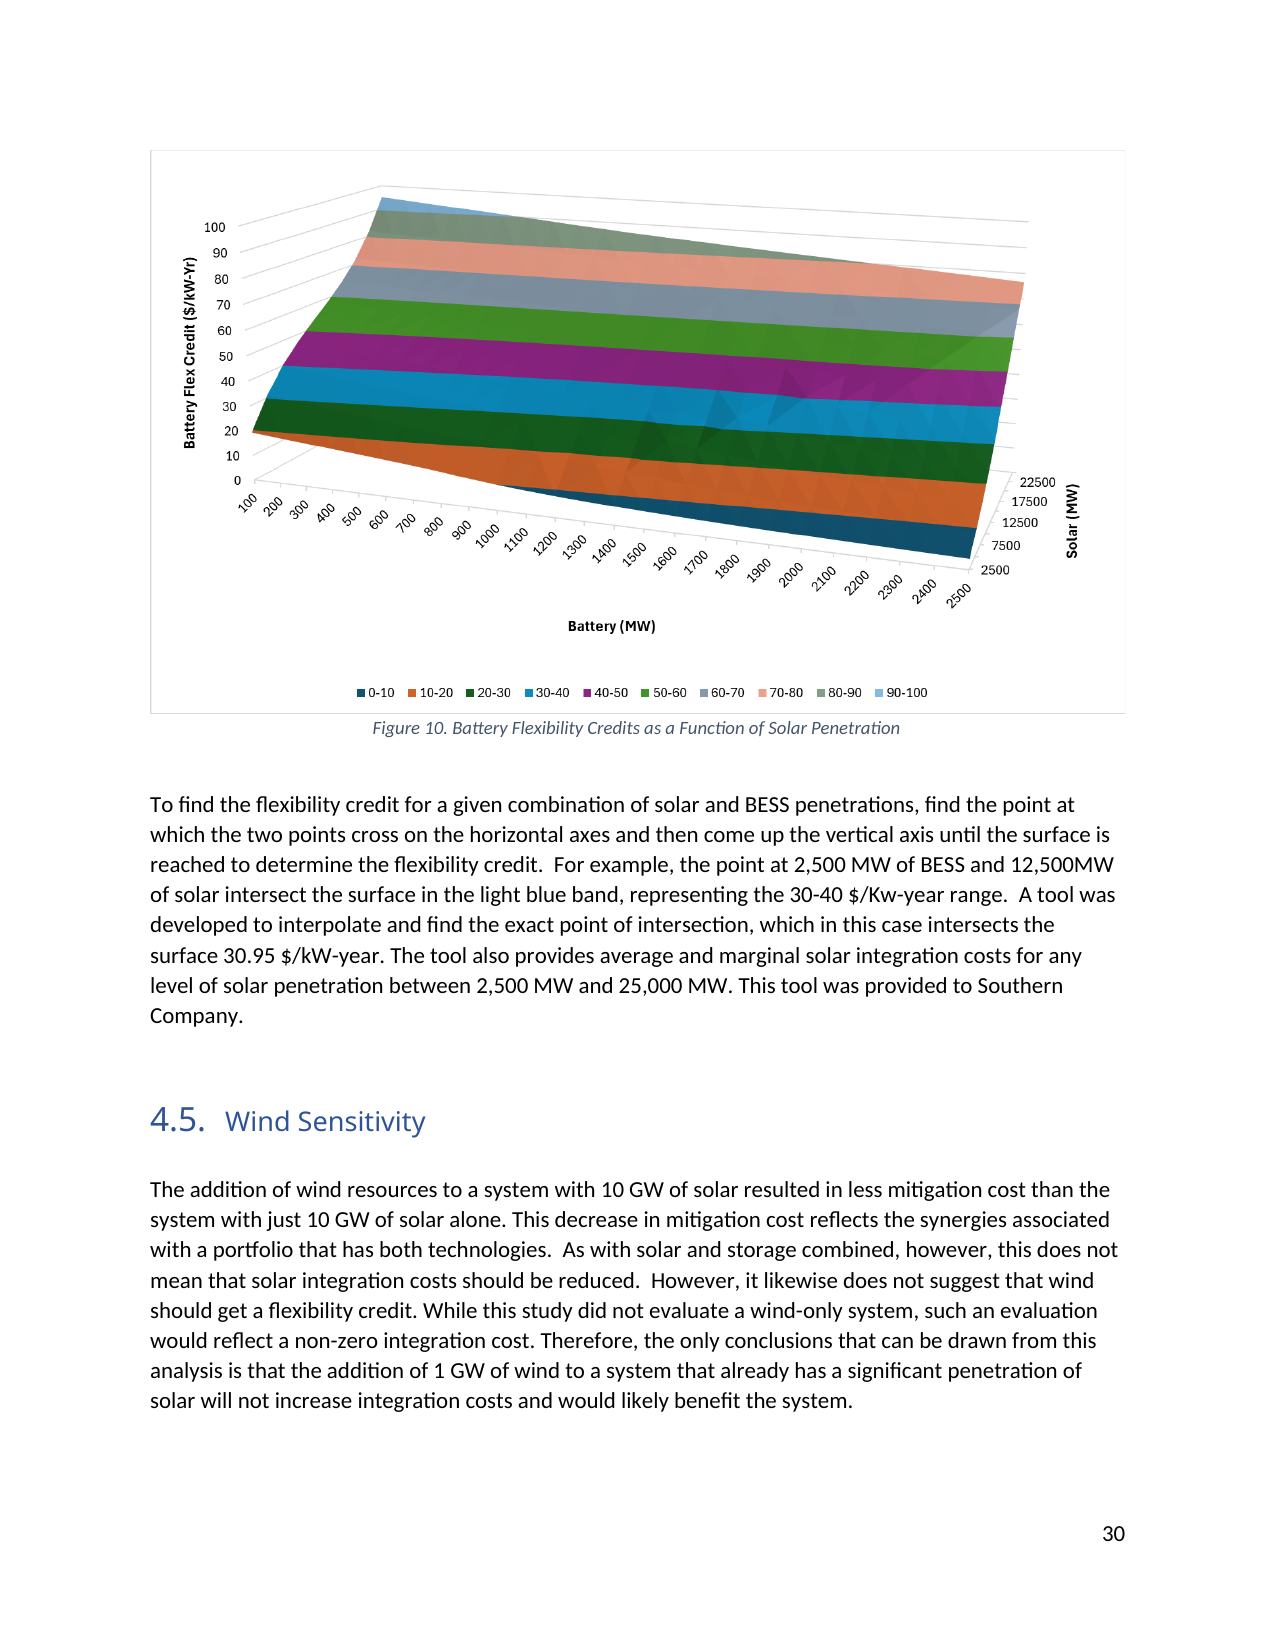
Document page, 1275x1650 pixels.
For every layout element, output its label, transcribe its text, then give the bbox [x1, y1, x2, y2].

picture [150, 150, 1126, 714]
text The addition of wind resources to a system with 10 GW of solar resulted in less mitigation cost than the system with just 10 GW of solar alone. This decrease in mitigation cost reflects the synergies associated with a portfolio that has both technologies. As with solar and storage combined, however, this does not mean that solar integration costs should be reduced. However, it likewise does not suggest that wind should get a flexibility credit. While this study did not evaluate a wind-only system, such an evaluation would reflect a non-zero integration cost. Therefore, the only conclusions that can be drawn from this analysis is that the addition of 1 GW of wind to a system that already has a significant penetration of solar will not increase integration costs and would likely benefit the system. [150, 1175, 1125, 1415]
subtitle Wind Sensitivity [150, 1096, 1125, 1141]
text Figure 10. Battery Flexibility Credits as a Function of Solar Penetration [150, 716, 1125, 739]
text To find the flexibility credit for a given combination of solar and BESS penetrations, find the point at which the two points cross on the horizontal axes and then come up the vertical axis until the surface is reached to determine the flexibility credit. For example, the point at 2,500 MW of BESS and 12,500MW of solar intersect the surface in the light blue band, representing the 30-40 $/Kw-year range. A tool was developed to interpolate and find the exact point of intersection, which in this case intersects the surface 30.95 $/kW-year. The tool also provides average and marginal solar integration costs for any level of solar penetration between 2,500 MW and 25,000 MW. This tool was provided to Southern Company. [150, 790, 1125, 1029]
